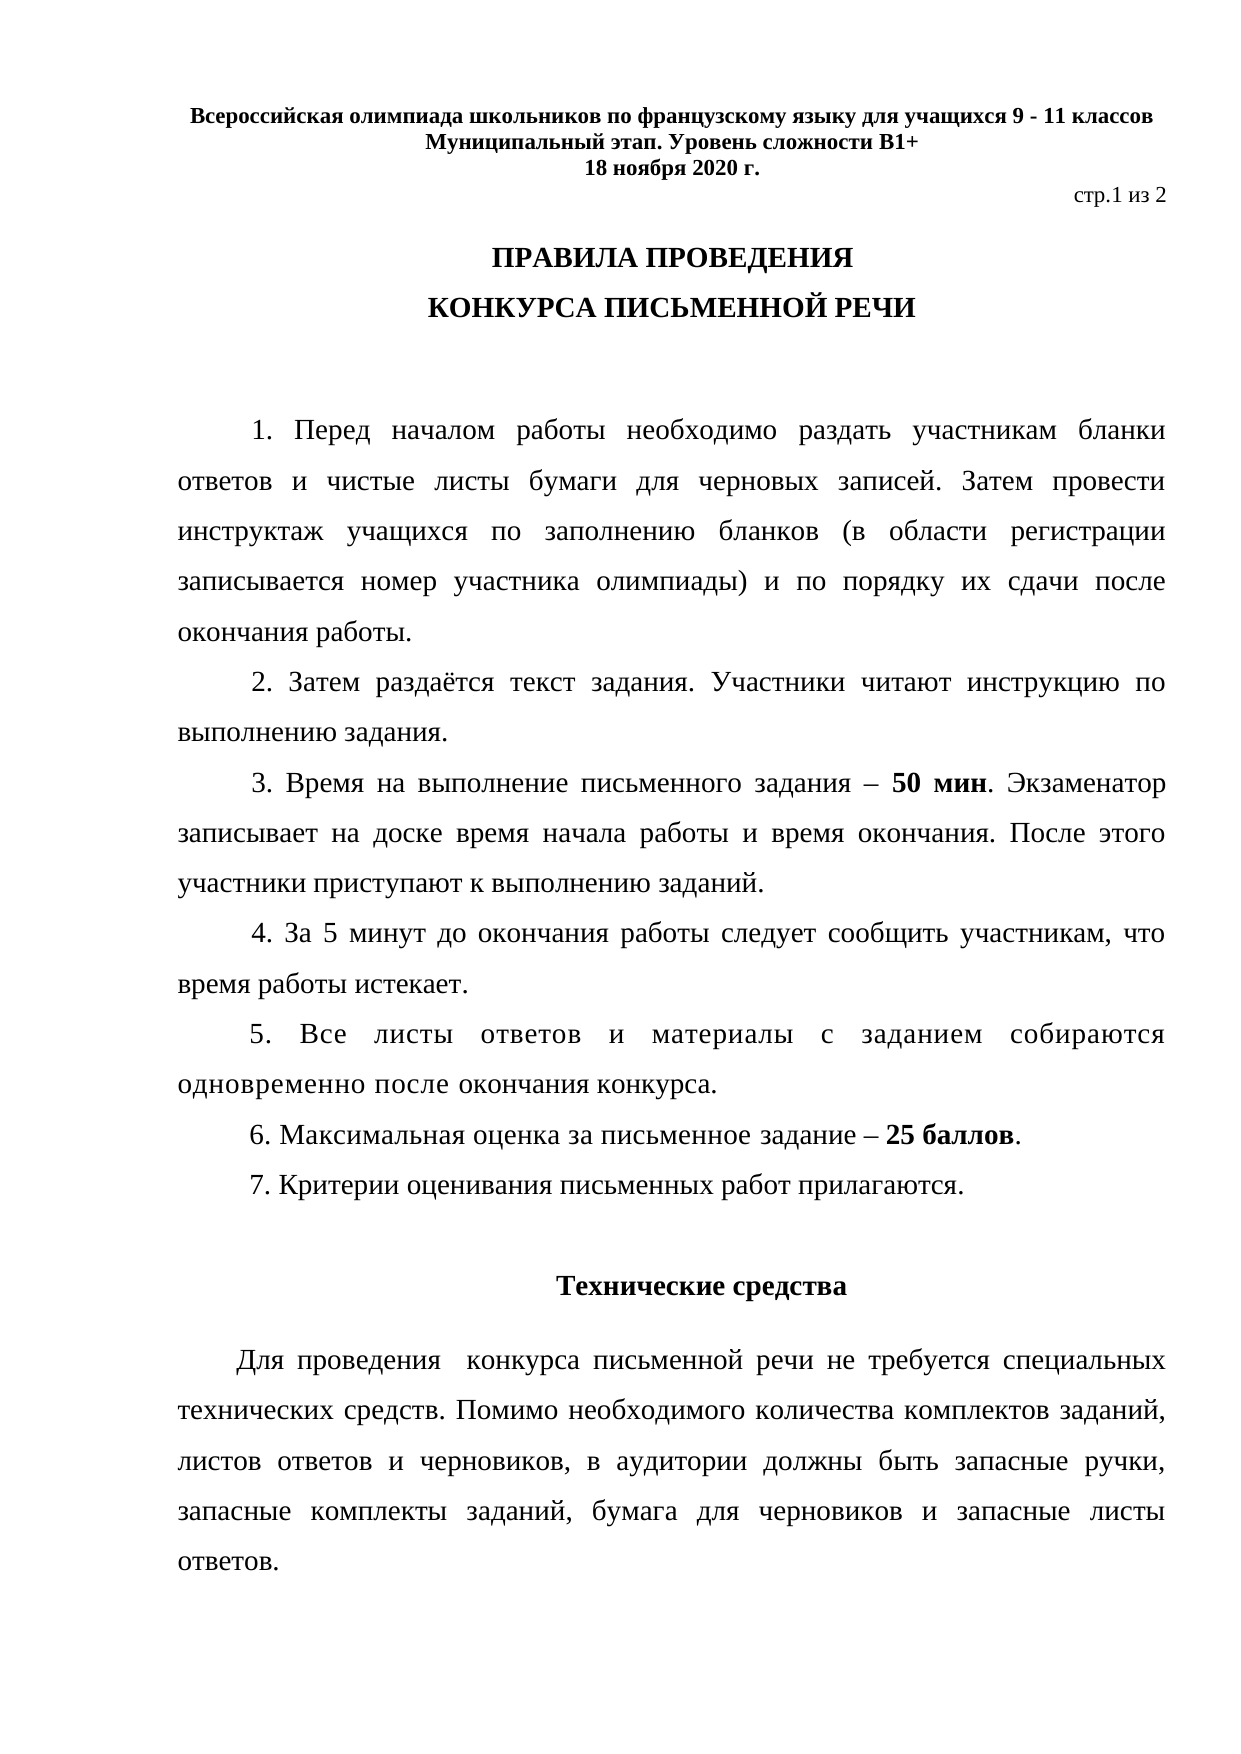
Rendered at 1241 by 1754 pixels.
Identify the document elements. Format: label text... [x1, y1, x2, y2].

text 5. Все листы ответов и материалы с заданием собираются одновременно после окончания конкурса. [177, 1016, 1167, 1100]
text 7. Критерии оценивания письменных работ прилагаются. [177, 1167, 1167, 1201]
text 1. Перед началом работы необходимо раздать участникам бланки ответов и чистые листы бумаги для черновых записей. Затем провести инструктаж учащихся по заполнению бланков (в области регистрации записывается номер участника олимпиады) и по порядку их сдачи после окончания работы. [177, 412, 1167, 647]
text Для проведения конкурса письменной речи не требуется специальных технических средств. Помимо необходимого количества комплектов заданий, листов ответов и черновиков, в аудитории должны быть запасные ручки, запасные комплекты заданий, бумага для черновиков и запасные листы ответов. [177, 1342, 1167, 1577]
text 2. Затем раздаётся текст задания. Участники читают инструкцию по выполнению задания. [177, 664, 1167, 748]
text Конкурса письменной речи [177, 291, 1167, 324]
text Технические средства [177, 1268, 1167, 1301]
text 4. За 5 минут до окончания работы следует сообщить участникам, что время работы истекает. [177, 916, 1167, 999]
text 3. Время на выполнение письменного задания – 50 мин. Экзаменатор записывает на доске время начала работы и время окончания. После этого участники приступают к выполнению заданий. [177, 765, 1167, 899]
text Правила проведения [179, 240, 1167, 274]
text 6. Максимальная оценка за письменное задание – 25 баллов. [177, 1117, 1167, 1150]
